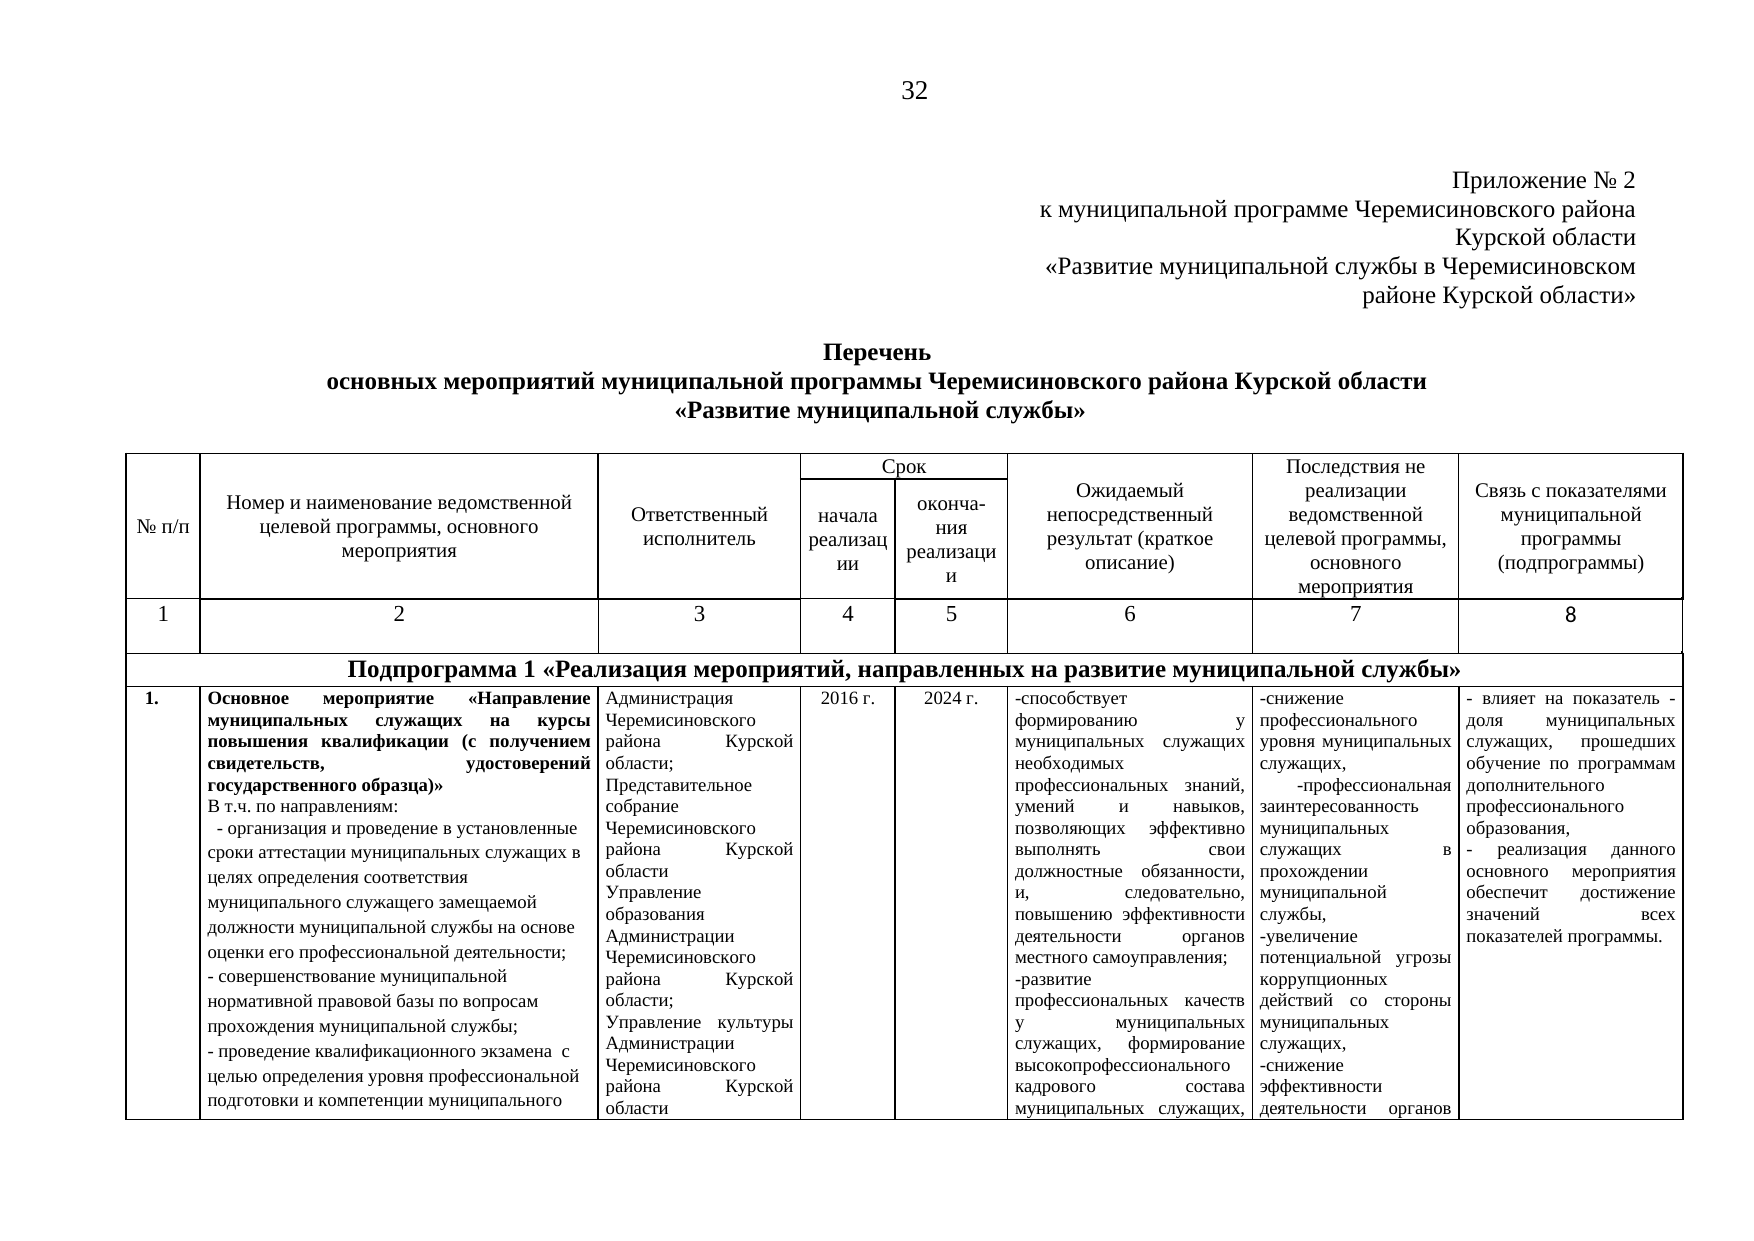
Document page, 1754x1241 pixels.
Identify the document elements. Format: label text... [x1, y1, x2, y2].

table_cell 2024 г. [896, 687, 1007, 1118]
text «Развитие муниципальной службы в Черемисиновском районе Курской области» [1035, 251, 1636, 309]
table_header Связь с показателями муниципальной программы (подпрограммы) [1459, 454, 1682, 598]
table_header Последствия не реализации ведомственной целевой программы, основного мероприятия [1253, 454, 1458, 598]
text Приложение № 2 [1035, 165, 1636, 194]
table_header Ожидаемый непосредственный результат (краткое описание) [1008, 454, 1252, 598]
table_cell [127, 687, 199, 1118]
table_cell начала реализации [801, 480, 894, 598]
table_header Номер и наименование ведомственной целевой программы, основного мероприятия [201, 454, 597, 598]
text к муниципальной программе Черемисиновского района Курской области [1035, 194, 1636, 251]
table_cell 8 [1459, 600, 1682, 653]
table_cell 4 [801, 599, 894, 653]
table_header Срок [801, 454, 1007, 478]
table_cell 1 [127, 599, 199, 653]
text Перечень [118, 337, 1636, 366]
text основных мероприятий муниципальной программы Черемисиновского района Курской области [118, 366, 1636, 395]
table_cell 3 [599, 600, 800, 653]
table_cell 7 [1253, 600, 1458, 653]
table_header № п/п [127, 454, 199, 598]
table_cell Подпрограмма 1 «Реализация мероприятий, направленных на развитие муниципальной службы» [127, 654, 1682, 686]
table_cell 5 [896, 600, 1007, 653]
table_cell 2016 г. [801, 687, 894, 1118]
table_cell 6 [1008, 600, 1252, 653]
table_cell оконча-ния реализации [896, 480, 1007, 598]
table_cell 2 [201, 600, 598, 653]
table_header Ответственный исполнитель [599, 454, 800, 598]
text «Развитие муниципальной службы» [118, 395, 1636, 424]
